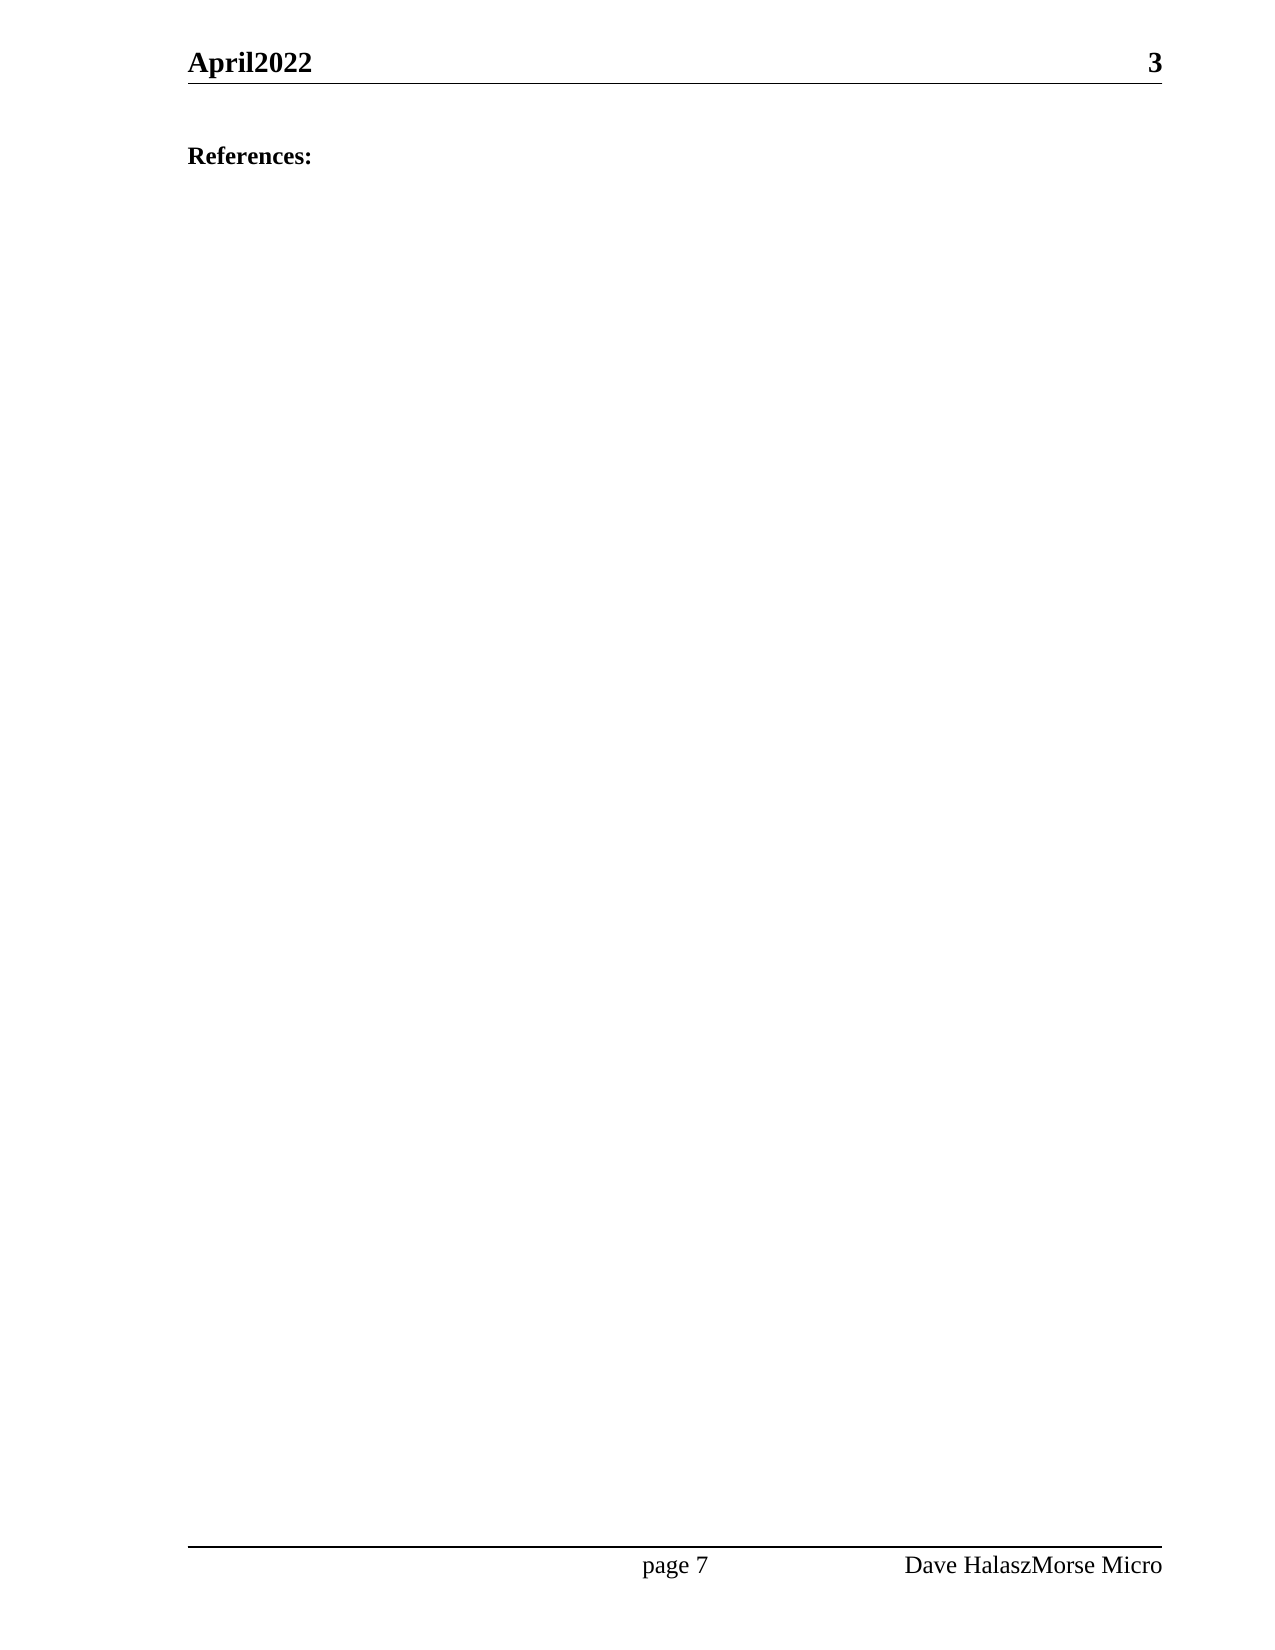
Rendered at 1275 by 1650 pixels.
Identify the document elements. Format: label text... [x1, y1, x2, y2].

text References: [187, 141, 1162, 170]
